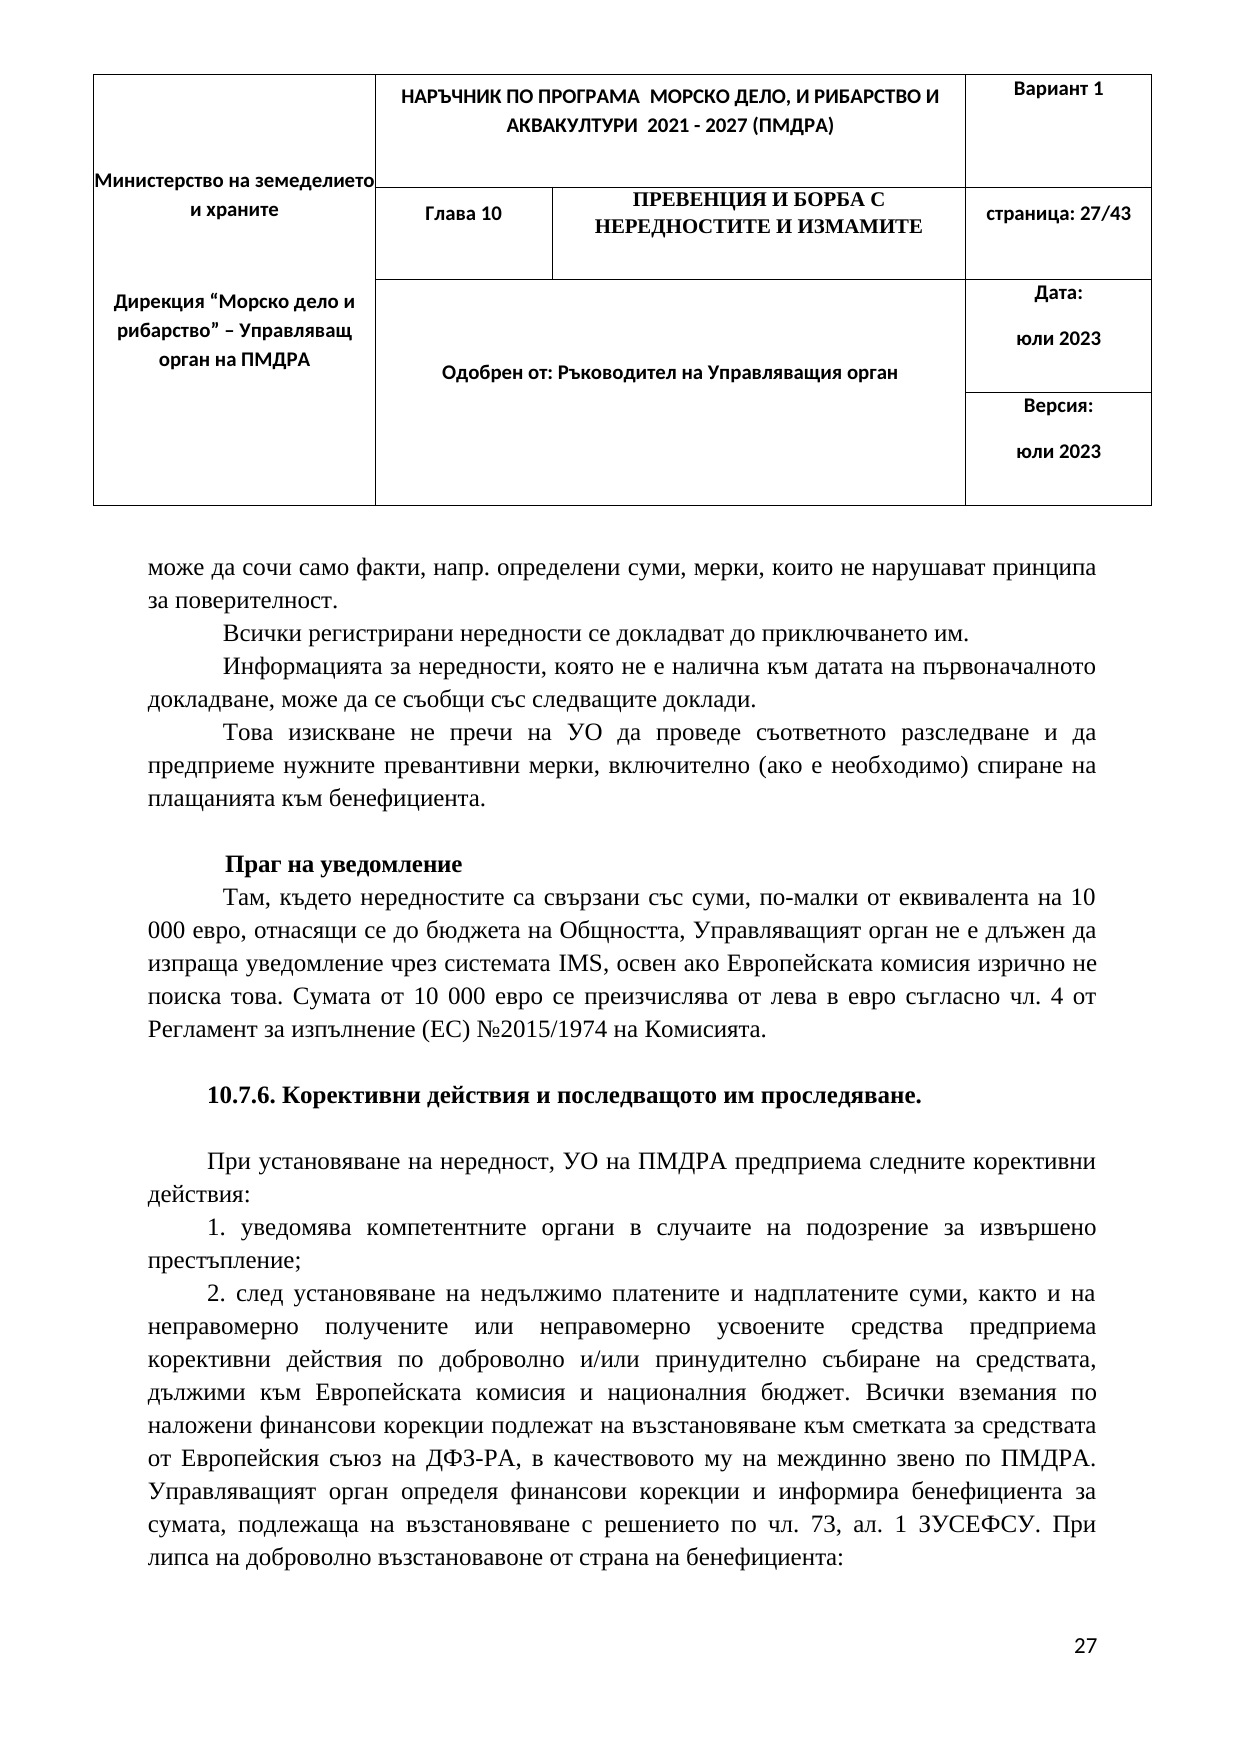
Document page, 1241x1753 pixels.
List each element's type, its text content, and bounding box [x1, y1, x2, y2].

text Това изискване не пречи на УО да проведе съответното разследване и да предприеме нужните превантивни мерки, включително (ако е необходимо) спиране на плащанията към бенефициента. [148, 717, 1097, 812]
text 10.7.6. Корективни действия и последващото им проследяване. [148, 1080, 1097, 1108]
text Информацията за нередности, която не е налична към датата на първоначалното докладване, може да се съобщи със следващите доклади. [148, 651, 1097, 713]
text 1. уведомява компетентните органи в случаите на подозрение за извършено престъпление; [148, 1212, 1097, 1274]
text При установяване на нередност, УО на ПМДРА предприема следните корективни действия: [148, 1146, 1097, 1208]
text Всички регистрирани нередности се докладват до приключването им. [148, 618, 1097, 647]
text 2. след установяване на недължимо платените и надплатените суми, както и на неправомерно получените или неправомерно усвоените средства предприема корективни действия по доброволно и/или принудително събиране на средствата, дължими към Европейската комисия и националния бюджет. Всички вземания по наложени финансови корекции подлежат на възстановяване към сметката за средствата от Европейския съюз на ДФЗ-РА, в качествовото му на междинно звено по ПМДРА. Управляващият орган определя финансови корекции и информира бенефициента за сумата, подлежаща на възстановяване с решението по чл. 73, ал. 1 ЗУСЕФСУ. При липса на доброволно възстановавоне от страна на бенефициента: [148, 1278, 1097, 1571]
text Там, където нередностите са свързани със суми, по-малки от еквивалента на 10 000 евро, отнасящи се до бюджета на Общността, Управляващият орган не е длъжен да изпраща уведомление чрез системата IMS, освен ако Европейската комисия изрично не поиска това. Сумата от 10 000 евро се преизчислява от лева в евро съгласно чл. 4 от Регламент за изпълнение (ЕС) №2015/1974 на Комисията. [148, 882, 1097, 1043]
text В случай, че разследването изисква поверителност на информацията, определени данни, напр. имена на подсъдими и т.н. могат да не бъдат съобщавани, а уведомлението може да сочи само факти, напр. определени суми, мерки, които не нарушават принципа за поверителност. [148, 552, 1097, 614]
text Праг на уведомление [148, 849, 1097, 878]
